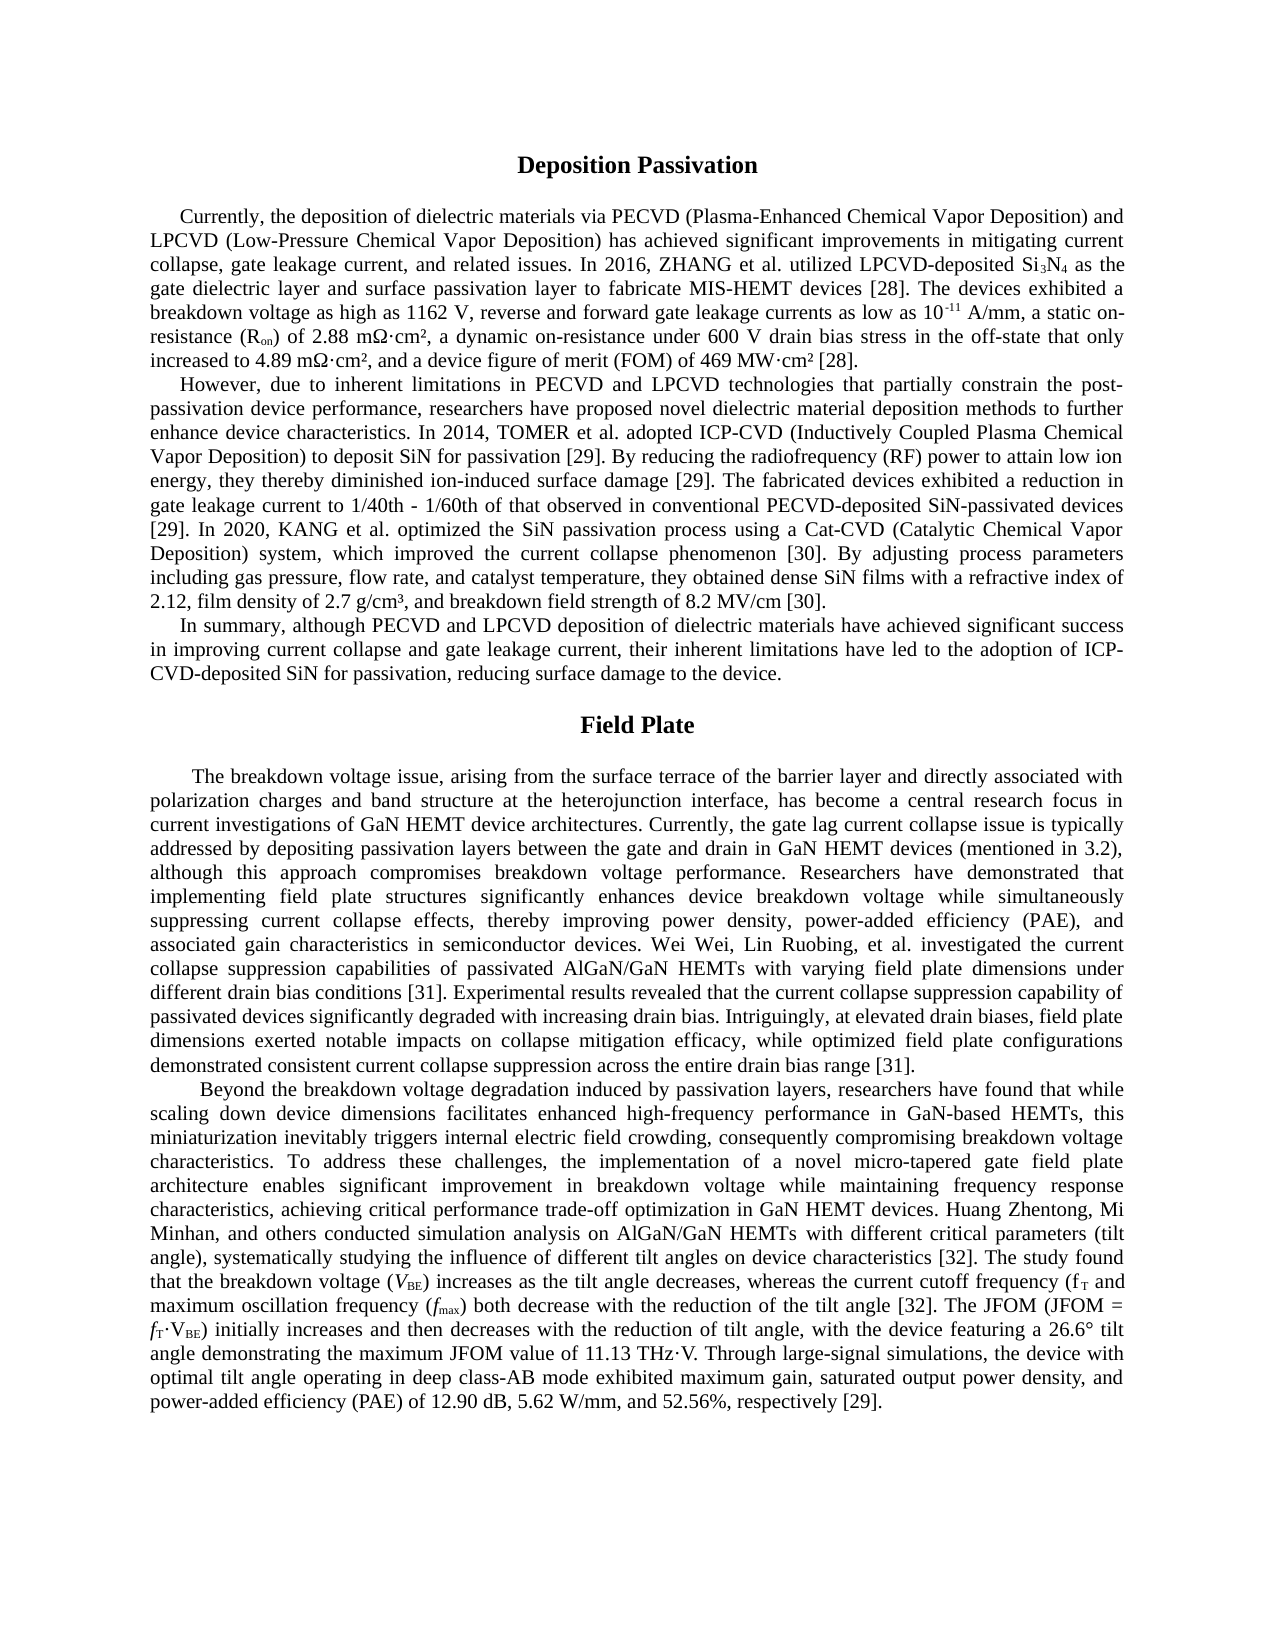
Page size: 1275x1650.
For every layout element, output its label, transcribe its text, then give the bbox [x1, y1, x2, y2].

subtitle Deposition Passivation [150, 150, 1125, 179]
text Beyond the breakdown voltage degradation induced by passivation layers, researchers have found that while scaling down device dimensions facilitates enhanced high-frequency performance in GaN-based HEMTs, this miniaturization inevitably triggers internal electric field crowding, consequently compromising breakdown voltage characteristics. To address these challenges, the implementation of a novel micro-tapered gate field plate architecture enables significant improvement in breakdown voltage while maintaining frequency response characteristics, achieving critical performance trade-off optimization in GaN HEMT devices. Huang Zhentong, Mi Minhan, and others conducted simulation analysis on AlGaN/GaN HEMTs with different critical parameters (tilt angle), systematically studying the influence of different tilt angles on device characteristics [32]. The study found that the breakdown voltage (VBE) increases as the tilt angle decreases, whereas the current cutoff frequency (fT and maximum oscillation frequency (fmax) both decrease with the reduction of the tilt angle [32]. The JFOM (JFOM = fT·VBE) initially increases and then decreases with the reduction of tilt angle, with the device featuring a 26.6° tilt angle demonstrating the maximum JFOM value of 11.13 THz·V. Through large-signal simulations, the device with optimal tilt angle operating in deep class-AB mode exhibited maximum gain, saturated output power density, and power-added efficiency (PAE) of 12.90 dB, 5.62 W/mm, and 52.56%, respectively [29]. [150, 1077, 1125, 1413]
text However, due to inherent limitations in PECVD and LPCVD technologies that partially constrain the post-passivation device performance, researchers have proposed novel dielectric material deposition methods to further enhance device characteristics. In 2014, TOMER et al. adopted ICP-CVD (Inductively Coupled Plasma Chemical Vapor Deposition) to deposit SiN for passivation [29]. By reducing the radiofrequency (RF) power to attain low ion energy, they thereby diminished ion-induced surface damage [29]. The fabricated devices exhibited a reduction in gate leakage current to 1/40th - 1/60th of that observed in conventional PECVD-deposited SiN-passivated devices [29]. In 2020, KANG et al. optimized the SiN passivation process using a Cat-CVD (Catalytic Chemical Vapor Deposition) system, which improved the current collapse phenomenon [30]. By adjusting process parameters including gas pressure, flow rate, and catalyst temperature, they obtained dense SiN films with a refractive index of 2.12, film density of 2.7 g/cm³, and breakdown field strength of 8.2 MV/cm [30]. [150, 372, 1125, 613]
text Currently, the deposition of dielectric materials via PECVD (Plasma-Enhanced Chemical Vapor Deposition) and LPCVD (Low-Pressure Chemical Vapor Deposition) has achieved significant improvements in mitigating current collapse, gate leakage current, and related issues. In 2016, ZHANG et al. utilized LPCVD-deposited Si3N4 as the gate dielectric layer and surface passivation layer to fabricate MIS-HEMT devices [28]. The devices exhibited a breakdown voltage as high as 1162 V, reverse and forward gate leakage currents as low as 10-11 A/mm, a static on-resistance (Ron) of 2.88 mΩ·cm², a dynamic on-resistance under 600 V drain bias stress in the off-state that only increased to 4.89 mΩ·cm², and a device figure of merit (FOM) of 469 MW·cm² [28]. [150, 204, 1125, 372]
text The breakdown voltage issue, arising from the surface terrace of the barrier layer and directly associated with polarization charges and band structure at the heterojunction interface, has become a central research focus in current investigations of GaN HEMT device architectures. Currently, the gate lag current collapse issue is typically addressed by depositing passivation layers between the gate and drain in GaN HEMT devices (mentioned in 3.2), although this approach compromises breakdown voltage performance. Researchers have demonstrated that implementing field plate structures significantly enhances device breakdown voltage while simultaneously suppressing current collapse effects, thereby improving power density, power-added efficiency (PAE), and associated gain characteristics in semiconductor devices. Wei Wei, Lin Ruobing, et al. investigated the current collapse suppression capabilities of passivated AlGaN/GaN HEMTs with varying field plate dimensions under different drain bias conditions [31]. Experimental results revealed that the current collapse suppression capability of passivated devices significantly degraded with increasing drain bias. Intriguingly, at elevated drain biases, field plate dimensions exerted notable impacts on collapse mitigation efficacy, while optimized field plate configurations demonstrated consistent current collapse suppression across the entire drain bias range [31]. [150, 764, 1125, 1077]
text In summary, although PECVD and LPCVD deposition of dielectric materials have achieved significant success in improving current collapse and gate leakage current, their inherent limitations have led to the adoption of ICP-CVD-deposited SiN for passivation, reducing surface damage to the device. [150, 613, 1125, 685]
subtitle Field Plate [150, 710, 1125, 739]
